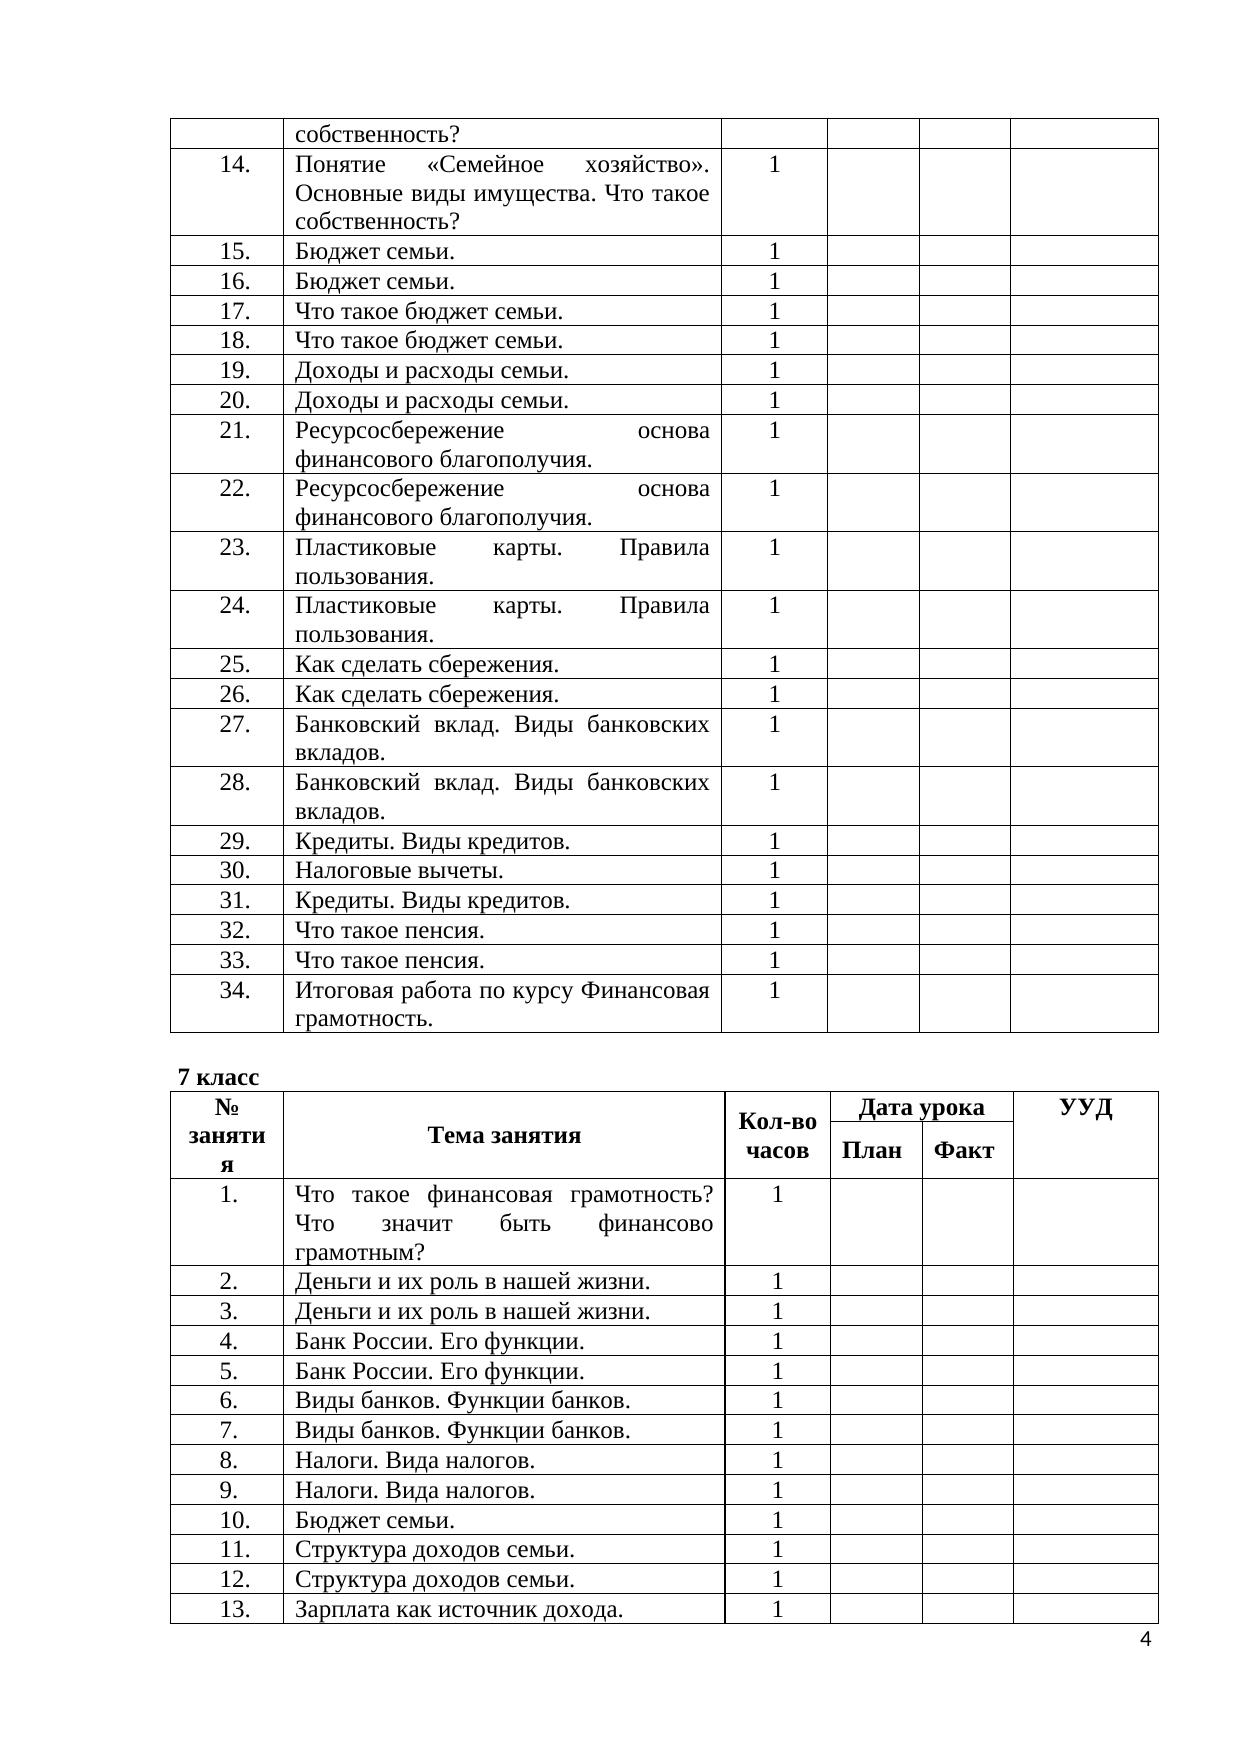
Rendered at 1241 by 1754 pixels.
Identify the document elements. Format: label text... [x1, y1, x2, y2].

table_cell [831, 1535, 922, 1563]
table_cell 1 [722, 679, 827, 708]
table_cell [920, 915, 1010, 944]
table_cell 1 [726, 1535, 830, 1563]
table_cell [1014, 1179, 1158, 1265]
table_header Тема занятия [284, 1092, 724, 1178]
table_cell Что такое пенсия. [284, 915, 721, 944]
table_cell Как сделать сбережения. [284, 649, 721, 678]
table_cell [1014, 1445, 1158, 1474]
table_cell [828, 975, 919, 1032]
table_cell [828, 885, 919, 914]
text 7 класс [177, 1062, 1152, 1091]
table_cell 1 [726, 1505, 830, 1533]
table_cell 1 [726, 1266, 830, 1295]
table_cell Кредиты. Виды кредитов. [284, 885, 721, 914]
table_cell [923, 1535, 1013, 1563]
table_cell Налоги. Вида налогов. [284, 1445, 724, 1474]
table_cell [1014, 1386, 1158, 1414]
table_cell [831, 1564, 922, 1593]
table_cell Деньги и их роль в нашей жизни. [284, 1266, 724, 1295]
table_cell [920, 296, 1010, 324]
table_cell [831, 1326, 922, 1355]
table_cell [1011, 119, 1158, 148]
table_cell [828, 679, 919, 708]
table_cell [920, 591, 1010, 648]
table_cell [1014, 1505, 1158, 1533]
table_cell [1014, 1326, 1158, 1355]
table_cell [1014, 1564, 1158, 1593]
table_cell [1011, 266, 1158, 295]
table_cell Деньги и их роль в нашей жизни. [284, 1296, 724, 1325]
table_cell [1011, 591, 1158, 648]
table_cell [171, 1356, 283, 1384]
table_cell [1011, 415, 1158, 472]
table_cell [1011, 236, 1158, 265]
table_cell [828, 385, 919, 414]
table_cell [920, 649, 1010, 678]
table_cell [920, 826, 1010, 854]
table_cell [171, 474, 283, 531]
table_cell 1 [722, 474, 827, 531]
table_cell 1 [726, 1296, 830, 1325]
table_cell [828, 591, 919, 648]
table_cell Банк России. Его функции. [284, 1326, 724, 1355]
table_cell [923, 1505, 1013, 1533]
table_cell 1 [726, 1415, 830, 1444]
table_cell [920, 885, 1010, 914]
table_cell [1011, 355, 1158, 384]
table_cell [1011, 296, 1158, 324]
table_cell [828, 649, 919, 678]
table_cell [831, 1356, 922, 1384]
table_cell Доходы и расходы семьи. [284, 355, 721, 384]
table_cell [171, 649, 283, 678]
table_cell Налоги. Вида налогов. [284, 1475, 724, 1504]
table_cell [923, 1445, 1013, 1474]
table_header Кол-во часов [726, 1092, 830, 1178]
table_cell [923, 1179, 1013, 1265]
table_cell [1011, 326, 1158, 354]
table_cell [284, 149, 721, 235]
table_cell [923, 1594, 1013, 1623]
table_cell [1014, 1356, 1158, 1384]
table_cell [171, 1505, 283, 1533]
table_cell [828, 826, 919, 854]
table_cell [828, 236, 919, 265]
table_cell [828, 119, 919, 148]
table_cell 1 [722, 385, 827, 414]
table_cell [171, 856, 283, 884]
table_cell [828, 296, 919, 324]
table_cell [831, 1475, 922, 1504]
table_cell [1011, 945, 1158, 974]
table_cell [171, 1296, 283, 1325]
table_cell 1 [722, 355, 827, 384]
table_cell Итоговая работа по курсу Финансовая грамотность. [284, 975, 721, 1032]
table_cell 1 [722, 266, 827, 295]
table_cell [171, 975, 283, 1032]
table_cell 1 [722, 326, 827, 354]
table_cell Пластиковые карты. Правила пользования. [284, 532, 721, 589]
table_cell [171, 296, 283, 324]
table_cell Структура доходов семьи. [284, 1564, 724, 1593]
table_cell [920, 709, 1010, 766]
table_cell 1 [722, 945, 827, 974]
table_cell [171, 532, 283, 589]
table_cell [171, 915, 283, 944]
table_cell [923, 1415, 1013, 1444]
table_cell 1 [722, 149, 827, 235]
table_cell [920, 415, 1010, 472]
table_cell [923, 1564, 1013, 1593]
table_cell [831, 1445, 922, 1474]
table_cell [828, 915, 919, 944]
table_cell [171, 266, 283, 295]
table_cell Что такое пенсия. [284, 945, 721, 974]
table_cell 1 [726, 1475, 830, 1504]
table_cell [171, 1266, 283, 1295]
table_cell Что такое бюджет семьи. [284, 296, 721, 324]
table_cell Банковский вклад. Виды банковских вкладов. [284, 767, 721, 825]
table_cell 1 [722, 649, 827, 678]
table_cell Виды банков. Функции банков. [284, 1386, 724, 1414]
table_cell 1 [722, 119, 827, 148]
table_cell [171, 1415, 283, 1444]
table_cell Банк России. Его функции. [284, 1356, 724, 1384]
table_cell [1011, 649, 1158, 678]
table_cell 1 [726, 1326, 830, 1355]
table_cell [923, 1475, 1013, 1504]
table_header УУД [1014, 1092, 1158, 1178]
table_cell [171, 326, 283, 354]
table_cell 1 [722, 826, 827, 854]
table_cell Доходы и расходы семьи. [284, 385, 721, 414]
table_cell [828, 856, 919, 884]
table_cell [171, 236, 283, 265]
table_cell 1 [722, 709, 827, 766]
table_cell [1011, 532, 1158, 589]
table_cell [171, 1445, 283, 1474]
table_cell 1 [726, 1356, 830, 1384]
table_cell 1 [722, 236, 827, 265]
table_cell [171, 885, 283, 914]
table_cell [171, 1326, 283, 1355]
table_cell [831, 1415, 922, 1444]
table_cell [1011, 975, 1158, 1032]
table_cell [920, 266, 1010, 295]
table_cell [920, 945, 1010, 974]
table_cell [171, 709, 283, 766]
table_cell [923, 1386, 1013, 1414]
table_cell [1011, 474, 1158, 531]
table_cell [1014, 1475, 1158, 1504]
table_cell Ресурсосбережение основа финансового благополучия. [284, 415, 721, 472]
table_cell 1 [726, 1386, 830, 1414]
table_cell [828, 532, 919, 589]
table_cell [171, 1594, 283, 1623]
table_cell [171, 385, 283, 414]
table_cell [1011, 385, 1158, 414]
table_cell [1014, 1296, 1158, 1325]
table_cell [828, 767, 919, 825]
table_cell Структура доходов семьи. [284, 1535, 724, 1563]
table_cell 1 [722, 767, 827, 825]
table_cell [923, 1356, 1013, 1384]
table_cell [171, 1475, 283, 1504]
table_cell [831, 1296, 922, 1325]
table_cell [920, 767, 1010, 825]
table_cell [920, 856, 1010, 884]
table_cell [920, 975, 1010, 1032]
table_cell 1 [722, 856, 827, 884]
table_cell [831, 1505, 922, 1533]
table_cell [1014, 1594, 1158, 1623]
table_cell 1 [726, 1594, 830, 1623]
table_cell [923, 1266, 1013, 1295]
table_cell [171, 826, 283, 854]
table_cell [920, 355, 1010, 384]
table_cell [828, 945, 919, 974]
table_cell 1 [726, 1445, 830, 1474]
table_cell [1011, 885, 1158, 914]
table_cell [171, 149, 283, 235]
table_cell [831, 1266, 922, 1295]
table_cell [171, 679, 283, 708]
table_cell 1 [722, 885, 827, 914]
table_cell [171, 1179, 283, 1265]
table_cell [920, 149, 1010, 235]
table_cell [1014, 1266, 1158, 1295]
table_cell 1 [722, 975, 827, 1032]
table_cell [920, 385, 1010, 414]
table_cell [828, 326, 919, 354]
table_cell [171, 767, 283, 825]
table_cell Кредиты. Виды кредитов. [284, 826, 721, 854]
table_cell [828, 149, 919, 235]
table_cell [831, 1594, 922, 1623]
table_cell [1011, 709, 1158, 766]
table_header Дата урока [831, 1092, 1013, 1121]
table_cell Виды банков. Функции банков. [284, 1415, 724, 1444]
table_cell [171, 355, 283, 384]
table_cell Бюджет семьи. [284, 1505, 724, 1533]
table_header № занятия [171, 1092, 283, 1178]
table_cell [828, 474, 919, 531]
table_cell [831, 1386, 922, 1414]
table_cell 1 [726, 1179, 830, 1265]
table_cell 1 [726, 1564, 830, 1593]
table_cell [920, 532, 1010, 589]
table_cell Что такое бюджет семьи. [284, 326, 721, 354]
table_cell [920, 119, 1010, 148]
table_cell Пластиковые карты. Правила пользования. [284, 591, 721, 648]
table_cell [171, 945, 283, 974]
table_cell [920, 326, 1010, 354]
table_cell [1011, 826, 1158, 854]
table_cell [171, 1535, 283, 1563]
table_cell [171, 1564, 283, 1593]
table_cell [1011, 856, 1158, 884]
table_cell [171, 1386, 283, 1414]
table_cell Налоговые вычеты. [284, 856, 721, 884]
table_cell План [831, 1122, 922, 1178]
table_cell Банковский вклад. Виды банковских вкладов. [284, 709, 721, 766]
table_cell [171, 415, 283, 472]
table_cell 1 [722, 591, 827, 648]
table_cell Как сделать сбережения. [284, 679, 721, 708]
table_cell Бюджет семьи. [284, 236, 721, 265]
table_cell 1 [722, 915, 827, 944]
table_cell [923, 1296, 1013, 1325]
table_cell Бюджет семьи. [284, 266, 721, 295]
table_cell 1 [722, 532, 827, 589]
table_cell [1011, 679, 1158, 708]
table_cell [920, 474, 1010, 531]
table_cell [1011, 149, 1158, 235]
table_cell [1011, 915, 1158, 944]
table_cell [1011, 767, 1158, 825]
table_cell 1 [722, 296, 827, 324]
table_cell [920, 679, 1010, 708]
table_cell [1014, 1535, 1158, 1563]
table_cell [831, 1179, 922, 1265]
table_cell [828, 709, 919, 766]
table_cell Ресурсосбережение основа финансового благополучия. [284, 474, 721, 531]
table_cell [284, 1594, 724, 1623]
table_cell [171, 591, 283, 648]
table_cell [1014, 1415, 1158, 1444]
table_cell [284, 119, 721, 148]
table_cell Что такое финансовая грамотность? Что значит быть финансово грамотным? [284, 1179, 724, 1265]
table_cell [923, 1326, 1013, 1355]
table_cell 1 [722, 415, 827, 472]
table_cell [828, 415, 919, 472]
table_cell [171, 119, 283, 148]
table_cell [828, 266, 919, 295]
table_cell Факт [923, 1122, 1013, 1178]
table_cell [828, 355, 919, 384]
table_cell [920, 236, 1010, 265]
